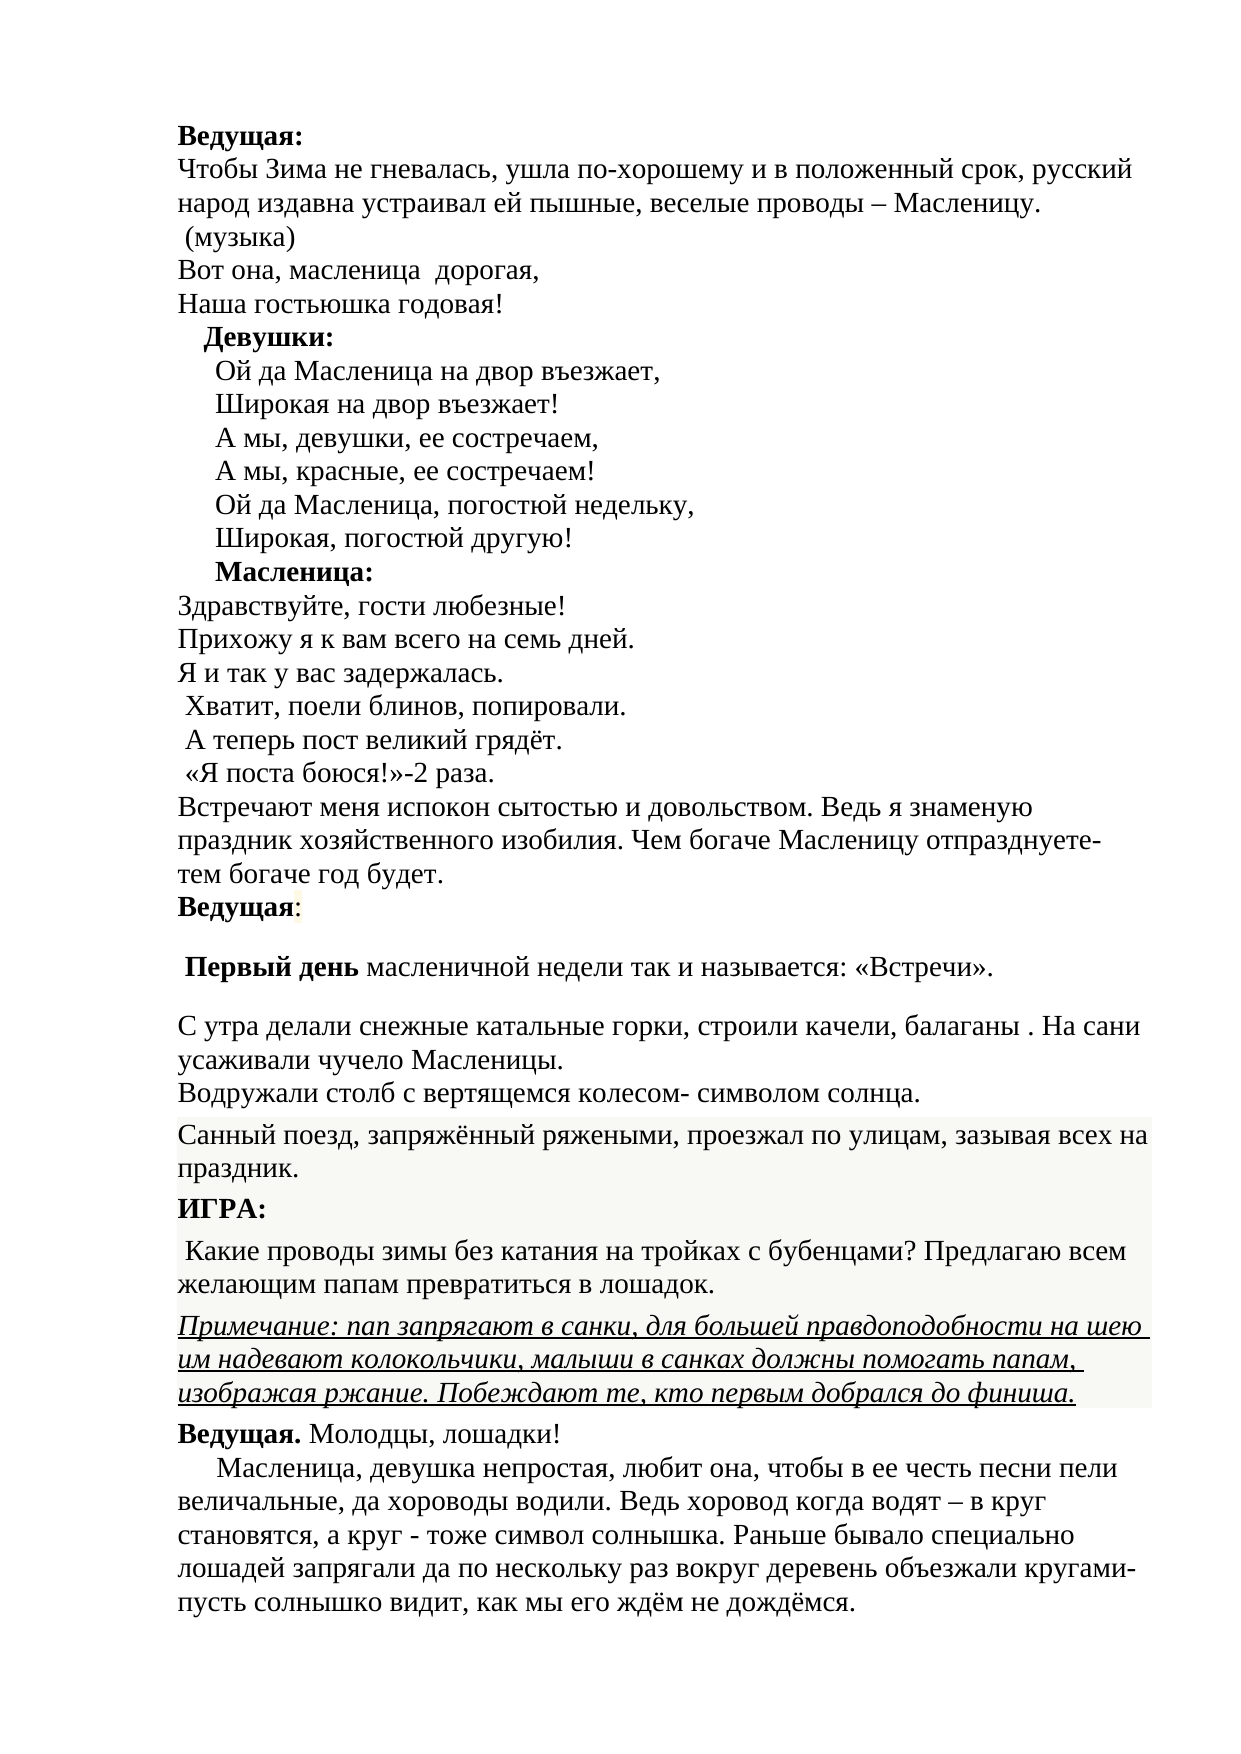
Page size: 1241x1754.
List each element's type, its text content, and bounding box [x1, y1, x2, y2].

text Широкая, погостюй другую! [177, 521, 1152, 554]
text Первый день масленичной недели так и называется: «Встречи». [177, 949, 1152, 982]
text (музыка) [177, 219, 1152, 252]
text Масленица: [177, 554, 1152, 588]
text Ведущая: [177, 118, 1152, 152]
text Наша гостьюшка годовая! [177, 286, 1152, 319]
text Примечание: пап запрягают в санки, для большей правдоподобности на шею им надевают колокольчики, малыши в санках должны помогать папам, изображая ржание. Побеждают те, кто первым добрался до финиша. [177, 1308, 1152, 1408]
text Ой да Масленица на двор въезжает, [177, 353, 1152, 386]
text Какие проводы зимы без катания на тройках с бубенцами? Предлагаю всем желающим папам превратиться в лошадок. [177, 1233, 1152, 1300]
text Водружали столб с вертящемся колесом- символом солнца. [177, 1075, 1152, 1109]
text Чтобы Зима не гневалась, ушла по-хорошему и в положенный срок, русский народ издавна устраивал ей пышные, веселые проводы – Масленицу. [177, 152, 1152, 219]
text «Я поста боюся!»-2 раза. [177, 755, 1152, 789]
text Санный поезд, запряжённый ряжеными, проезжал по улицам, зазывая всех на праздник. [177, 1117, 1152, 1184]
text Вот она, масленица дорогая, [177, 252, 1152, 286]
text Хватит, поели блинов, попировали. [177, 688, 1152, 722]
text Прихожу я к вам всего на семь дней. [177, 621, 1152, 655]
text А мы, девушки, ее состречаем, [177, 420, 1152, 453]
text Масленица, девушка непростая, любит она, чтобы в ее честь песни пели величальные, да хороводы водили. Ведь хоровод когда водят – в круг становятся, а круг - тоже символ солнышка. Раньше бывало специально лошадей запрягали да по нескольку раз вокруг деревень объезжали кругами- пусть солнышко видит, как мы его ждём не дождёмся. [177, 1450, 1152, 1618]
text С утра делали снежные катальные горки, строили качели, балаганы . На сани усаживали чучело Масленицы. [177, 1008, 1152, 1075]
text Я и так у вас задержалась. [177, 655, 1152, 688]
text А теперь пост великий грядёт. [177, 722, 1152, 755]
text Ой да Масленица, погостюй недельку, [177, 487, 1152, 521]
text ИГРА: [177, 1192, 1152, 1225]
text Девушки: [65, 319, 1152, 353]
text Встречают меня испокон сытостью и довольством. Ведь я знаменую праздник хозяйственного изобилия. Чем богаче Масленицу отпразднуете- тем богаче год будет. [177, 789, 1152, 889]
text А мы, красные, ее состречаем! [177, 453, 1152, 487]
text Широкая на двор въезжает! [177, 386, 1152, 420]
text Ведущая. Молодцы, лошадки! [177, 1416, 1152, 1450]
text Здравствуйте, гости любезные! [177, 588, 1152, 621]
text Ведущая: [177, 889, 1152, 923]
